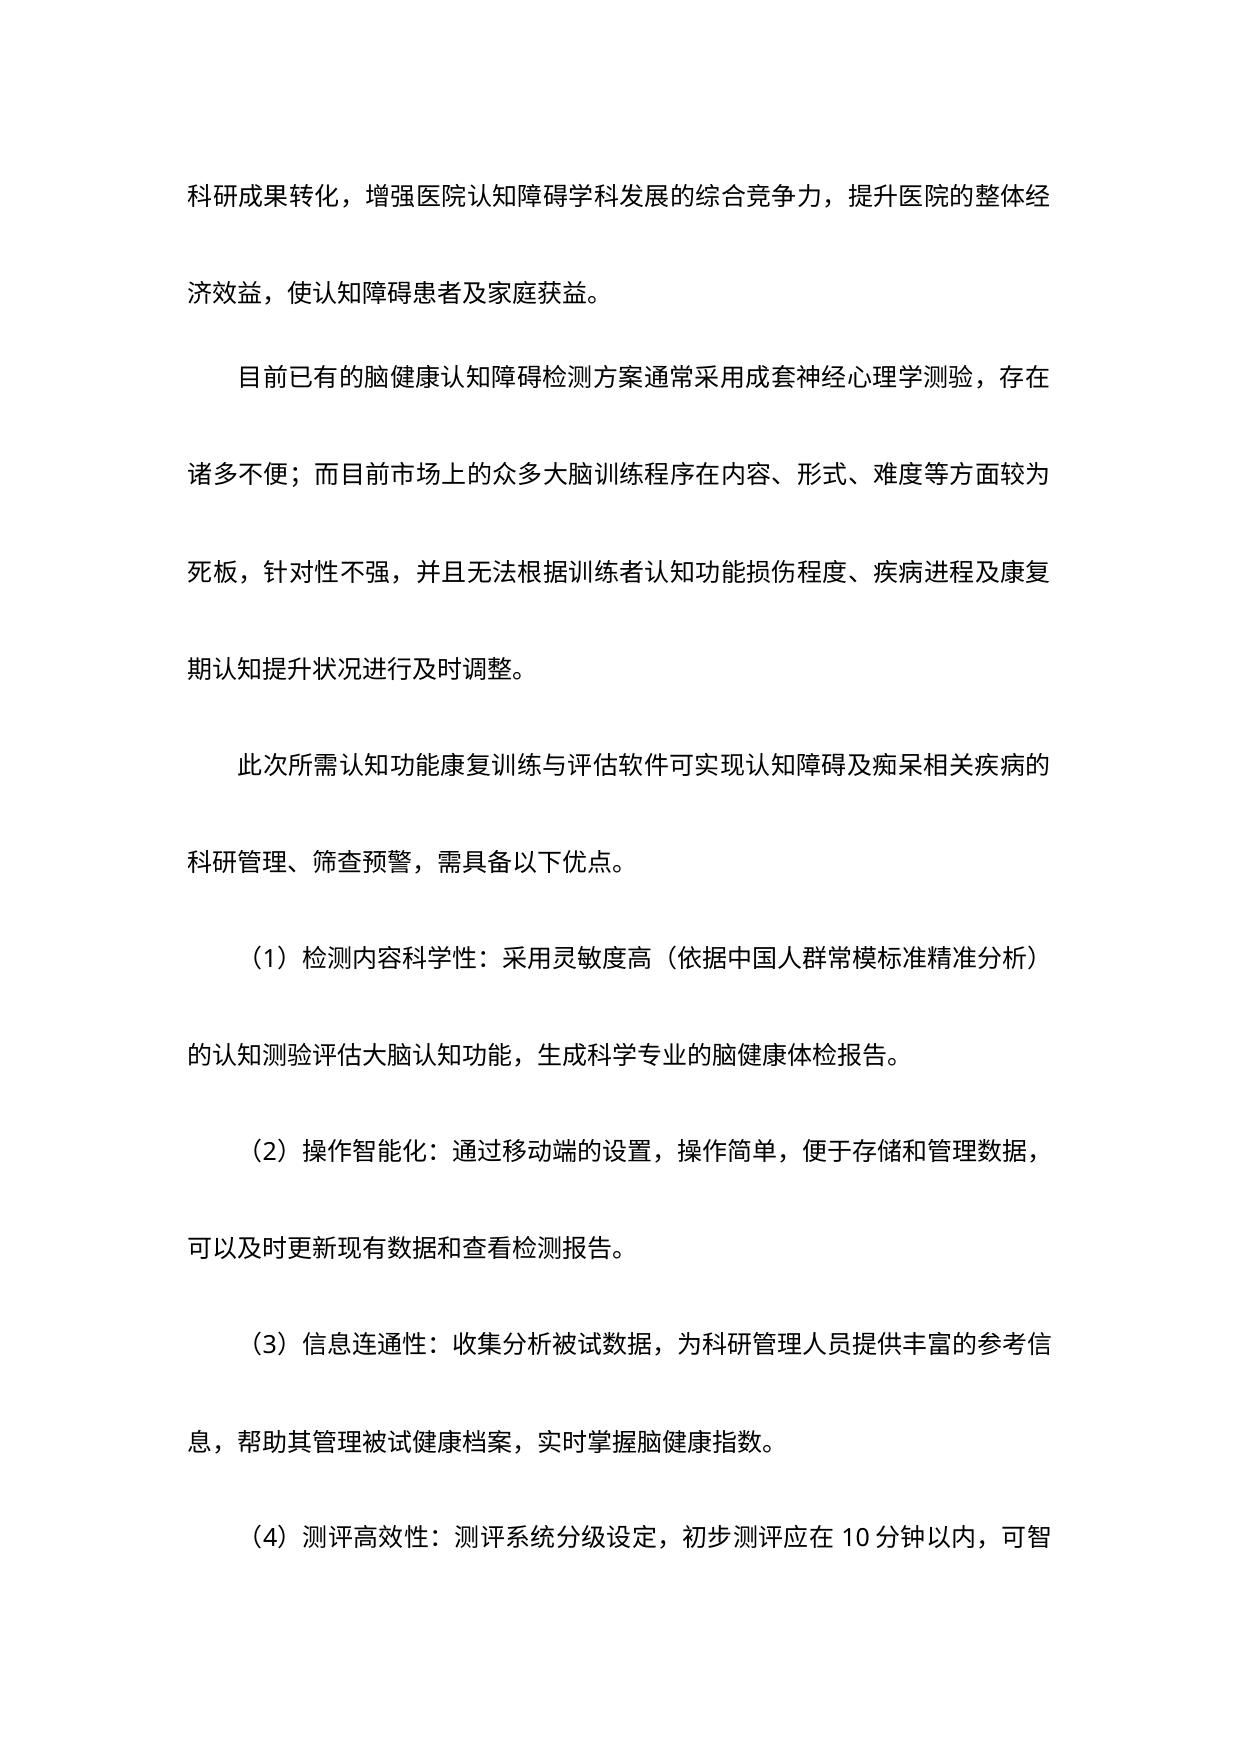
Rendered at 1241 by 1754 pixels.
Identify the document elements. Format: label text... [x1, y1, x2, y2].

text （1）检测内容科学性：采用灵敏度高（依据中国人群常模标准精准分析）的认知测验评估大脑认知功能，生成科学专业的脑健康体检报告。 [187, 924, 1053, 1086]
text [187, 1503, 1053, 1568]
text 目前已有的脑健康认知障碍检测方案通常采用成套神经心理学测验，存在诸多不便；而目前市场上的众多大脑训练程序在内容、形式、难度等方面较为死板，针对性不强，并且无法根据训练者认知功能损伤程度、疾病进程及康复期认知提升状况进行及时调整。 [187, 343, 1053, 700]
text （3）信息连通性：收集分析被试数据，为科研管理人员提供丰富的参考信息，帮助其管理被试健康档案，实时掌握脑健康指数。 [187, 1310, 1053, 1473]
text 此次所需认知功能康复训练与评估软件可实现认知障碍及痴呆相关疾病的科研管理、筛查预警，需具备以下优点。 [187, 731, 1053, 893]
text （2）操作智能化：通过移动端的设置，操作简单，便于存储和管理数据，可以及时更新现有数据和查看检测报告。 [187, 1117, 1053, 1279]
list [187, 162, 1053, 324]
